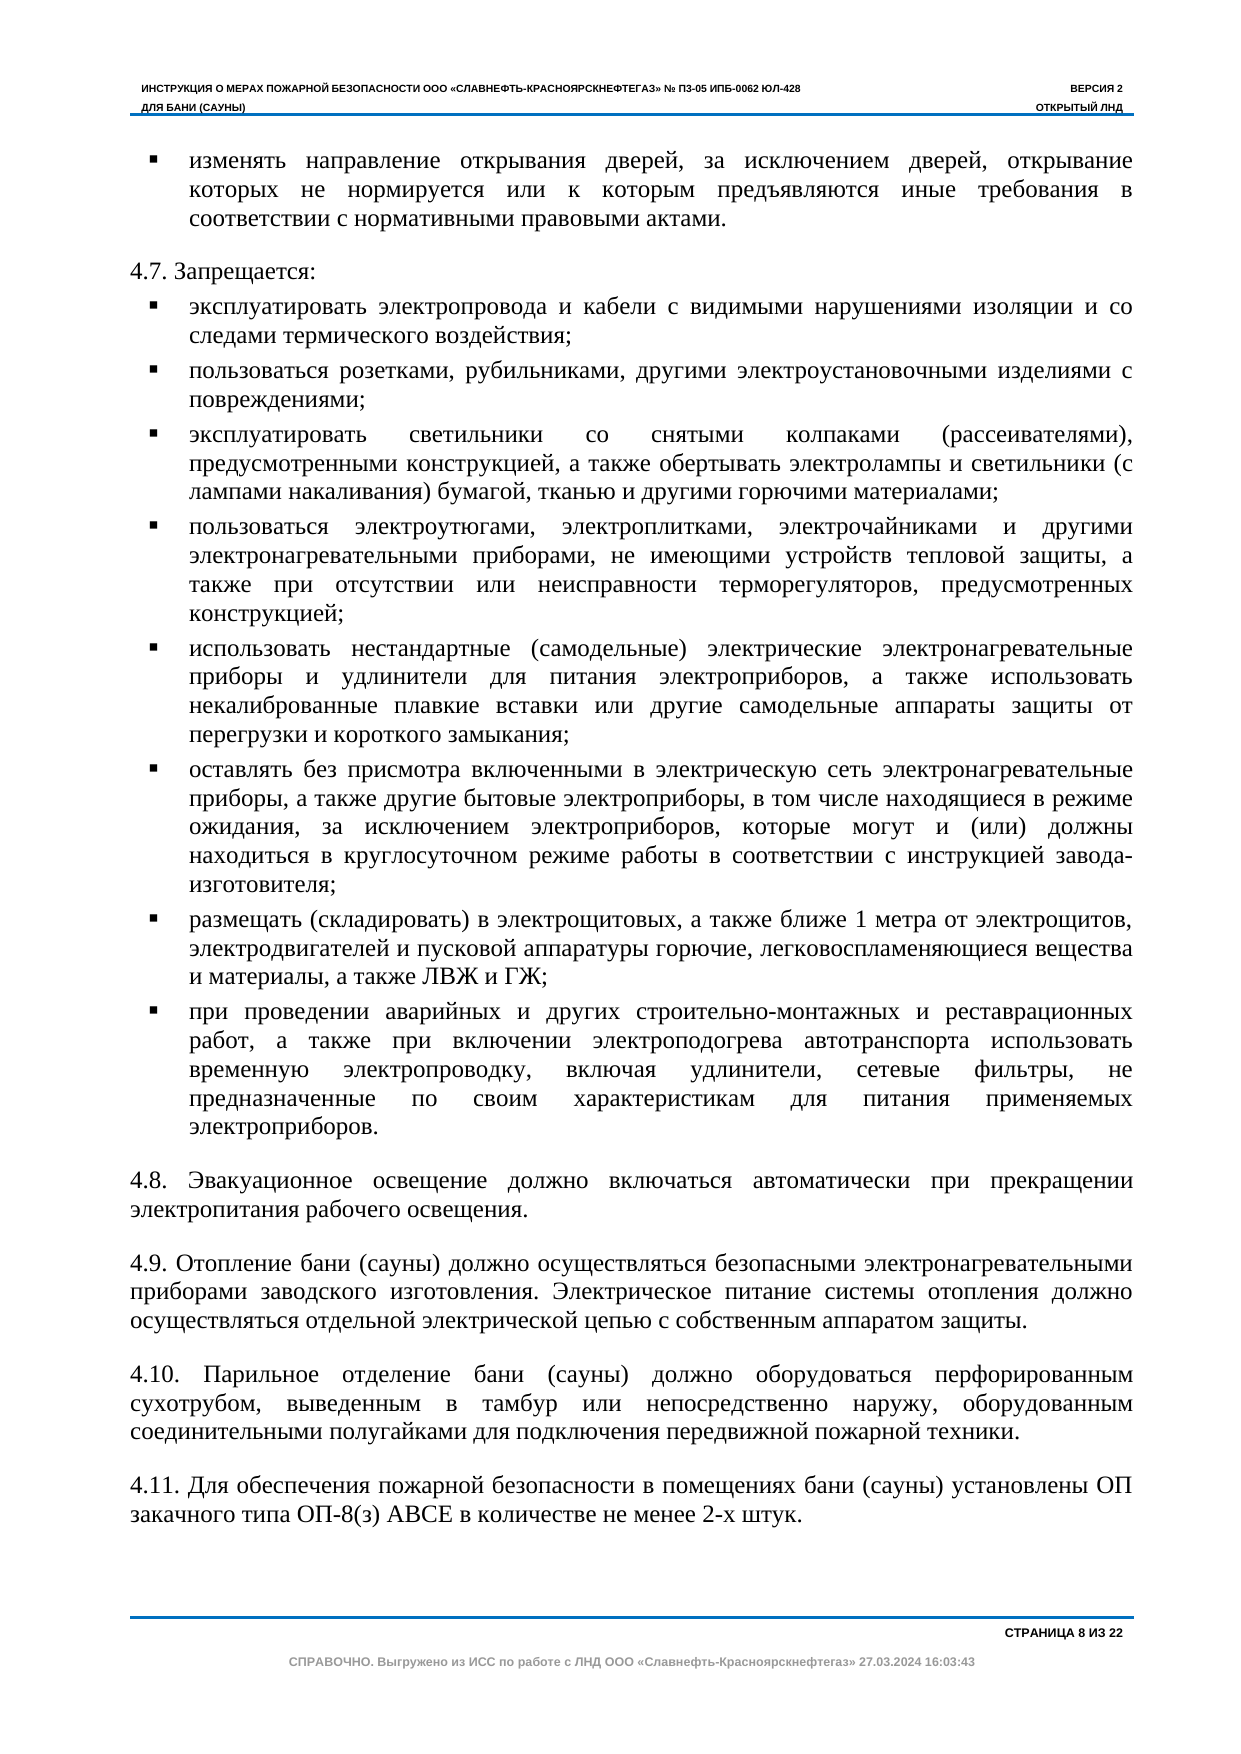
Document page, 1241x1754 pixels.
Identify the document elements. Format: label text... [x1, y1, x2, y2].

text 4.10. Парильное отделение бани (сауны) должно оборудоваться перфорированным сухотрубом, выведенным в тамбур или непосредственно наружу, оборудованным соединительными полугайками для подключения передвижной пожарной техники. [130, 1359, 1134, 1445]
list изменять направление открывания дверей, за исключением дверей, открывание которых не нормируется или к которым предъявляются иные требования в соответствии с нормативными правовыми актами. [148, 145, 1134, 231]
text 4.8. Эвакуационное освещение должно включаться автоматически при прекращении электропитания рабочего освещения. [130, 1165, 1134, 1223]
list эксплуатировать светильники со снятыми колпаками (рассеивателями), предусмотренными конструкцией, а также обертывать электролампы и светильники (с лампами накаливания) бумагой, тканью и другими горючими материалами; [148, 419, 1134, 505]
list пользоваться электроутюгами, электроплитками, электрочайниками и другими электронагревательными приборами, не имеющими устройств тепловой защиты, а также при отсутствии или неисправности терморегуляторов, предусмотренных конструкцией; [148, 511, 1134, 626]
text 4.9. Отопление бани (сауны) должно осуществляться безопасными электронагревательными приборами заводского изготовления. Электрическое питание системы отопления должно осуществляться отдельной электрической цепью с собственным аппаратом защиты. [130, 1248, 1134, 1334]
list использовать нестандартные (самодельные) электрические электронагревательные приборы и удлинители для питания электроприборов, а также использовать некалиброванные плавкие вставки или другие самодельные аппараты защиты от перегрузки и короткого замыкания; [148, 633, 1134, 748]
list пользоваться розетками, рубильниками, другими электроустановочными изделиями с повреждениями; [148, 355, 1134, 413]
list размещать (складировать) в электрощитовых, а также ближе 1 метра от электрощитов, электродвигателей и пусковой аппаратуры горючие, легковоспламеняющиеся вещества и материалы, а также ЛВЖ и ГЖ; [148, 904, 1134, 990]
text 4.11. Для обеспечения пожарной безопасности в помещениях бани (сауны) установлены ОП закачного типа ОП-8(з) ABCE в количестве не менее 2-х штук. [130, 1470, 1134, 1528]
list оставлять без присмотра включенными в электрическую сеть электронагревательные приборы, а также другие бытовые электроприборы, в том числе находящиеся в режиме ожидания, за исключением электроприборов, которые могут и (или) должны находиться в круглосуточном режиме работы в соответствии с инструкцией завода-изготовителя; [148, 754, 1134, 898]
text 4.7. Запрещается: [130, 256, 1134, 285]
list при проведении аварийных и других строительно-монтажных и реставрационных работ, а также при включении электроподогрева автотранспорта использовать временную электропроводку, включая удлинители, сетевые фильтры, не предназначенные по своим характеристикам для питания применяемых электроприборов. [148, 996, 1134, 1140]
list эксплуатировать электропровода и кабели с видимыми нарушениями изоляции и со следами термического воздействия; [148, 291, 1134, 349]
